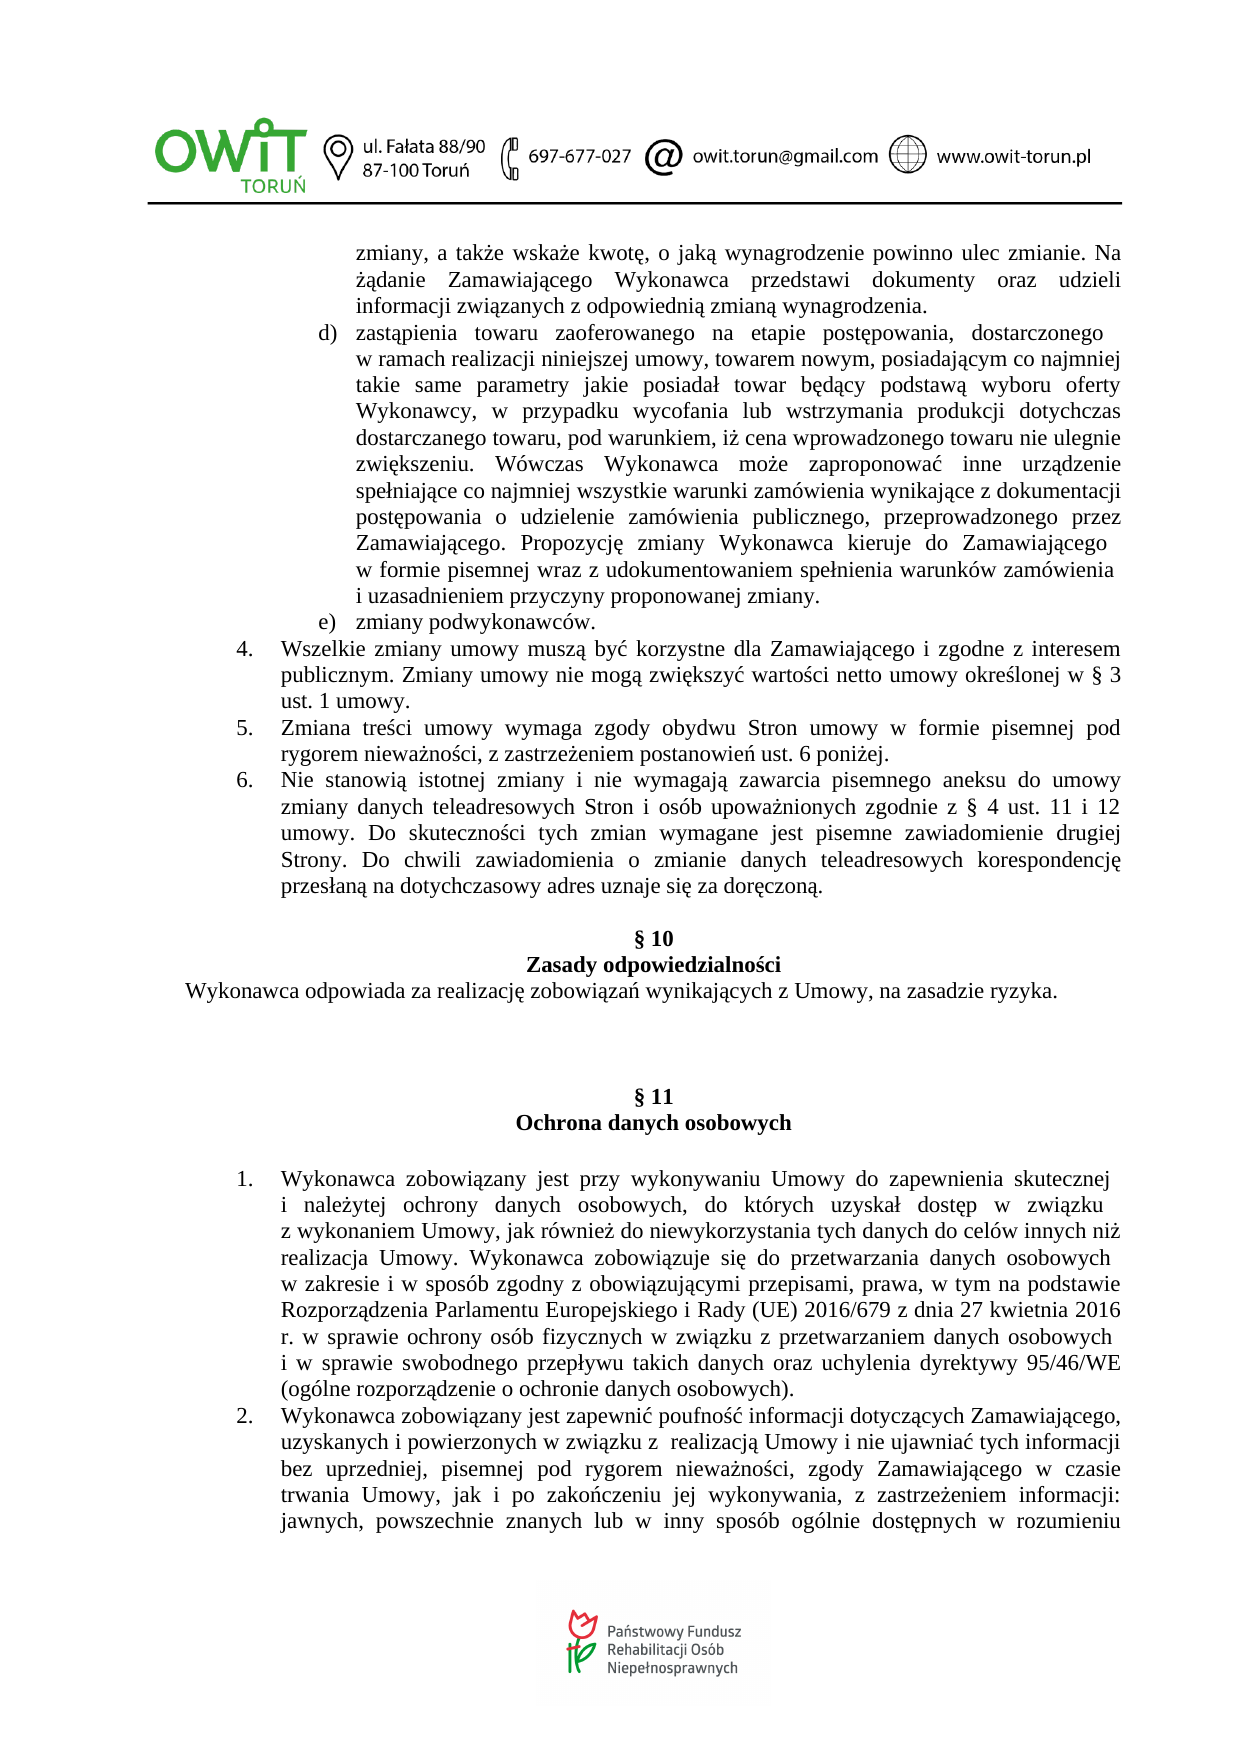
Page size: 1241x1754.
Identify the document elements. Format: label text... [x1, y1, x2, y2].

list Wszelkie zmiany umowy muszą być korzystne dla Zamawiającego i zgodne z interesem publicznym. Zmiany umowy nie mogą zwiększyć wartości netto umowy określonej w § 3 ust. 1 umowy. [236, 635, 1122, 714]
picture [535, 1580, 772, 1706]
text Wykonawca odpowiada za realizację zobowiązań wynikających z Umowy, na zasadzie ryzyka. [148, 977, 1122, 1004]
list Zmiana treści umowy wymaga zgody obydwu Stron umowy w formie pisemnej pod rygorem nieważności, z zastrzeżeniem postanowień ust. 6 poniżej. [236, 714, 1122, 767]
list zmiany podwykonawców. [318, 608, 1122, 635]
text Zasady odpowiedzialności [148, 951, 1122, 977]
list zastąpienia towaru zaoferowanego na etapie postępowania, dostarczonego w ramach realizacji niniejszej umowy, towarem nowym, posiadającym co najmniej takie same parametry jakie posiadał towar będący podstawą wyboru oferty Wykonawcy, w przypadku wycofania lub wstrzymania produkcji dotychczas dostarczanego towaru, pod warunkiem, iż cena wprowadzonego towaru nie ulegnie zwiększeniu. Wówczas Wykonawca może zaproponować inne urządzenie spełniające co najmniej wszystkie warunki zamówienia wynikające z dokumentacji postępowania o udzielenie zamówienia publicznego, przeprowadzonego przez Zamawiającego. Propozycję zmiany Wykonawca kieruje do Zamawiającego w formie pisemnej wraz z udokumentowaniem spełnienia warunków zamówienia i uzasadnieniem przyczyny proponowanej zmiany. [318, 318, 1122, 608]
picture [147, 103, 1123, 214]
list Nie stanowią istotnej zmiany i nie wymagają zawarcia pisemnego aneksu do umowy zmiany danych teleadresowych Stron i osób upoważnionych zgodnie z § 4 ust. 11 i 12 umowy. Do skuteczności tych zmian wymagane jest pisemne zawiadomienie drugiej Strony. Do chwili zawiadomienia o zmianie danych teleadresowych korespondencję przesłaną na dotychczasowy adres uznaje się za doręczoną. [236, 767, 1122, 898]
text § 10 [148, 925, 1122, 951]
list Wykonawca zobowiązany jest przy wykonywaniu Umowy do zapewnienia skutecznej i należytej ochrony danych osobowych, do których uzyskał dostęp w związku z wykonaniem Umowy, jak również do niewykorzystania tych danych do celów innych niż realizacja Umowy. Wykonawca zobowiązuje się do przetwarzania danych osobowych w zakresie i w sposób zgodny z obowiązującymi przepisami, prawa, w tym na podstawie Rozporządzenia Parlamentu Europejskiego i Rady (UE) 2016/679 z dnia 27 kwietnia 2016 r. w sprawie ochrony osób fizycznych w związku z przetwarzaniem danych osobowych i w sprawie swobodnego przepływu takich danych oraz uchylenia dyrektywy 95/46/WE (ogólne rozporządzenie o ochronie danych osobowych). [236, 1165, 1122, 1402]
text § 11 [148, 1083, 1122, 1109]
text Ochrona danych osobowych [148, 1109, 1122, 1136]
